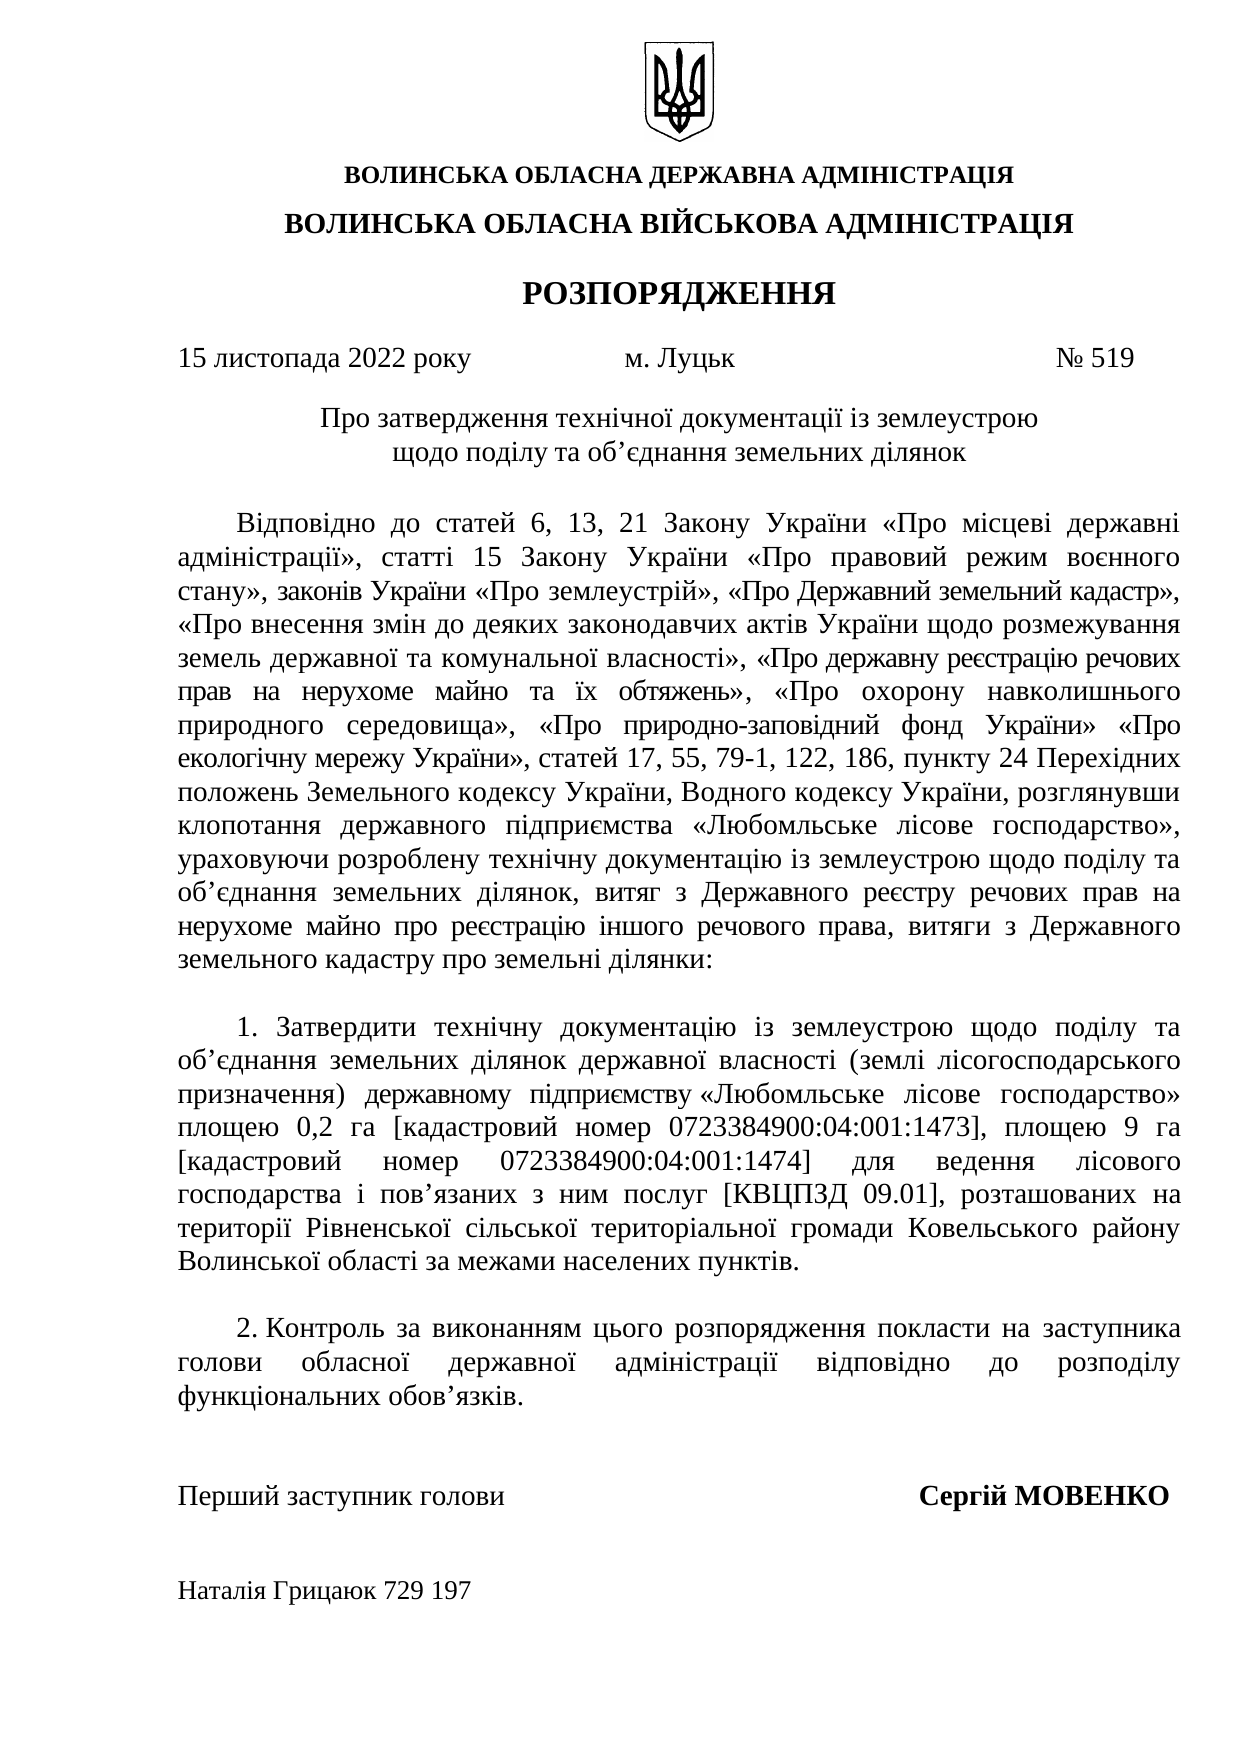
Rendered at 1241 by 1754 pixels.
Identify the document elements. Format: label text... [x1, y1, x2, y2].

text ВОЛИНСЬКА ОБЛАСНА ДЕРЖАВНА АДМІНІСТРАЦІЯ [177, 161, 1181, 189]
text РОЗПОРЯДЖЕННЯ [177, 273, 1181, 311]
picture [644, 41, 715, 142]
text ВОЛИНСЬКА ОБЛАСНА ВІЙСЬКОВА АДМІНІСТРАЦІЯ [177, 206, 1181, 239]
text Перший заступник голови Сергій МОВЕНКО [177, 1478, 1181, 1512]
text 1. Затвердити технічну документацію із землеустрою щодо поділу та об’єднання земельних ділянок державної власності (землі лісогосподарського призначення) державному підприємству «Любомльське лісове господарство» площею 0,2 га [кадастровий номер 0723384900:04:001:1473], площею 9 га [кадастровий номер 0723384900:04:001:1474] для ведення лісового господарства і пов’язаних з ним послуг [КВЦПЗД 09.01], розташованих на території Рівненської сільської територіальної громади Ковельського району Волинської області за межами населених пунктів. [177, 1009, 1181, 1277]
text Наталія Грицаюк 729 197 [177, 1574, 1181, 1605]
text 15 листопада 2022 року м. Луцьк № 519 [177, 340, 1171, 374]
text Про затвердження технічної документації із землеустрою [177, 400, 1181, 434]
text Відповідно до статей 6, 13, 21 Закону України «Про місцеві державні адміністрації», статті 15 Закону України «Про правовий режим воєнного стану», законів України «Про землеустрій», «Про Державний земельний кадастр», «Про внесення змін до деяких законодавчих актів України щодо розмежування земель державної та комунальної власності», «Про державну реєстрацію речових прав на нерухоме майно та їх обтяжень», «Про охорону навколишнього природного середовища», «Про природно-заповідний фонд України» «Про екологічну мережу України», статей 17, 55, 79-1, 122, 186, пункту 24 Перехідних положень Земельного кодексу України, Водного кодексу України, розглянувши клопотання державного підприємства «Любомльське лісове господарство», ураховуючи розроблену технічну документацію із землеустрою щодо поділу та об’єднання земельних ділянок, витяг з Державного реєстру речових прав на нерухоме майно про реєстрацію іншого речового права, витяги з Державного земельного кадастру про земельні ділянки: [177, 506, 1181, 975]
text 2. Контроль за виконанням цього розпорядження покласти на заступника голови обласної державної адміністрації відповідно до розподілу функціональних обов’язків. [177, 1311, 1181, 1411]
text щодо поділу та об’єднання земельних ділянок [177, 434, 1181, 467]
